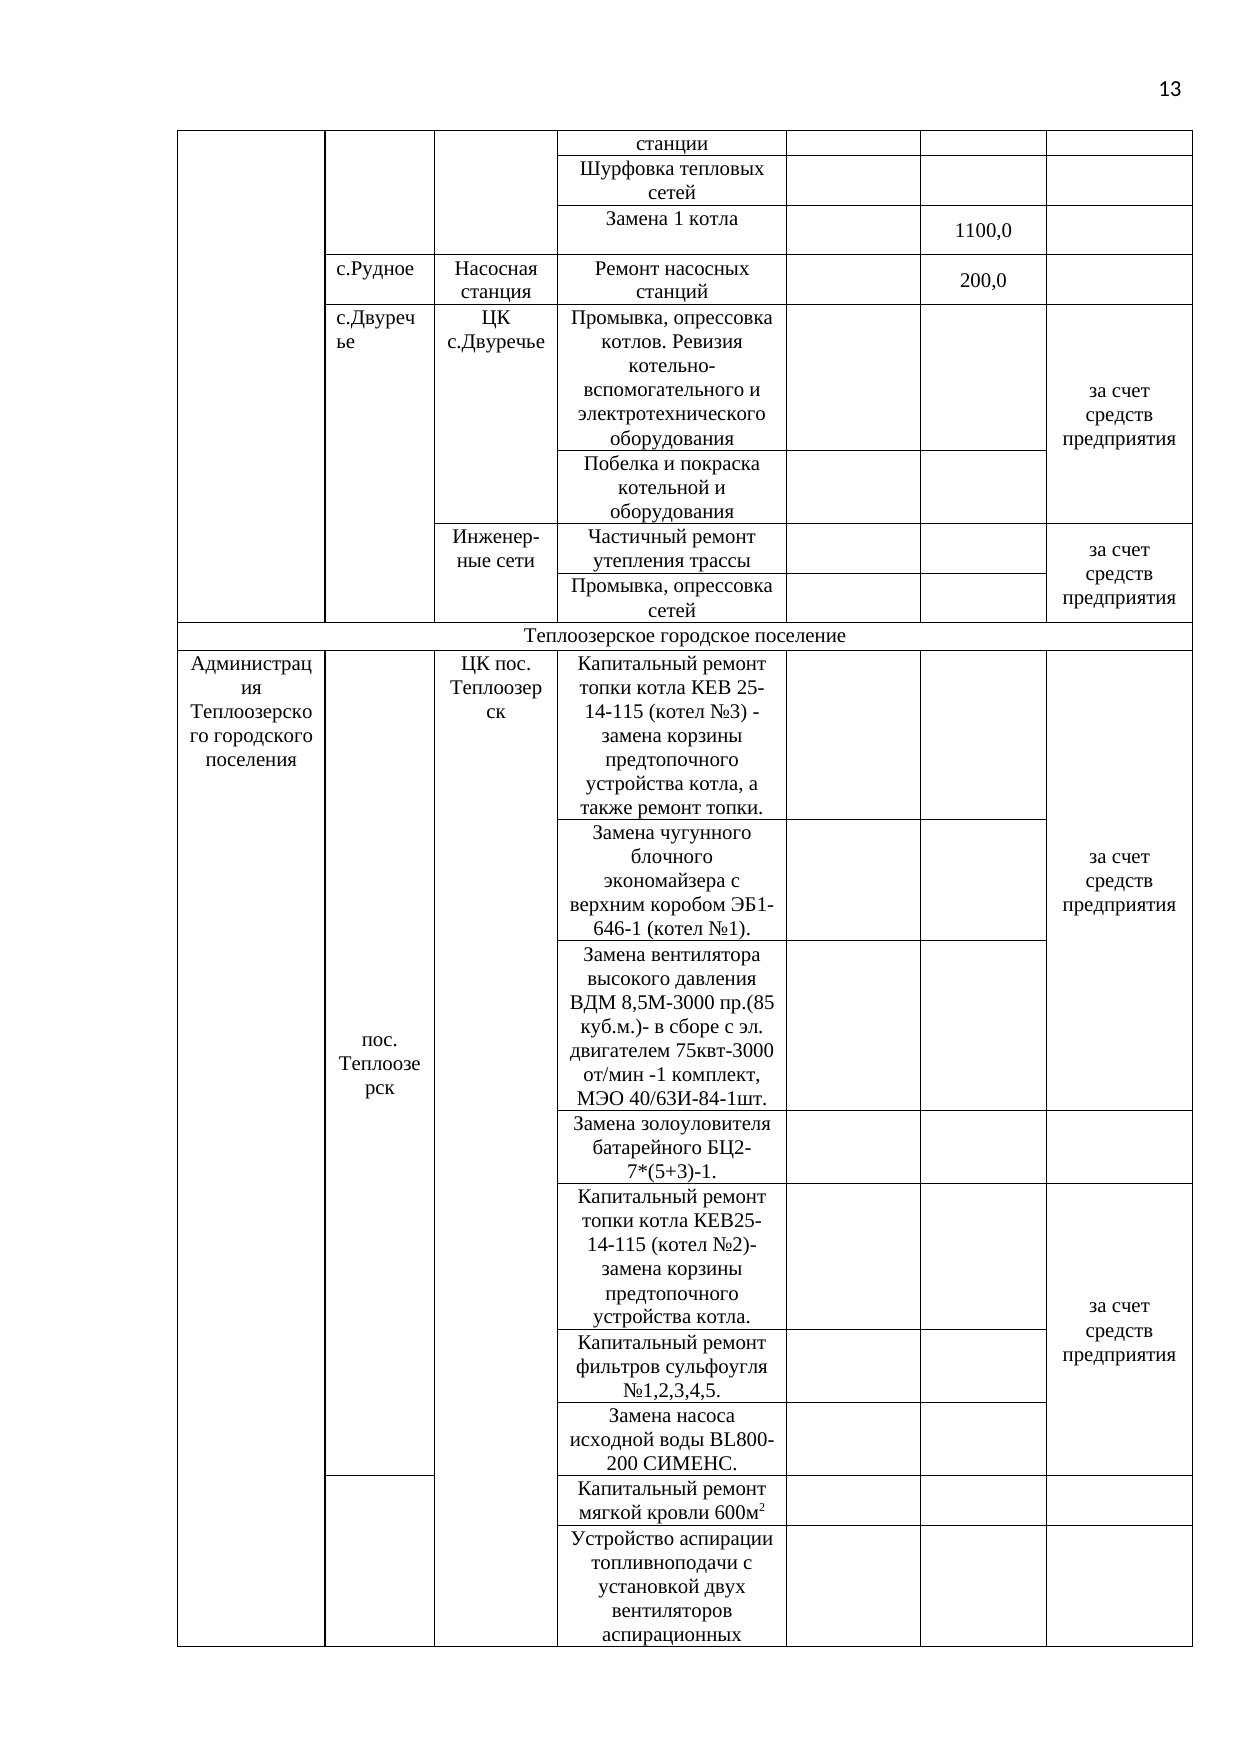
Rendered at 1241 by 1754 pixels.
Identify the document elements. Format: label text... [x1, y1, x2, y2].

table_cell Капитальный ремонт топки котла КЕВ 25-14-115 (котел №3) - замена корзины предтопочного устройства котла, а также ремонт топки. [558, 651, 786, 819]
table_cell [921, 1403, 1046, 1475]
table_cell Шурфовка тепловых сетей [558, 156, 786, 205]
table_cell [787, 941, 920, 1110]
table_cell [921, 524, 1046, 572]
table_cell [787, 305, 920, 449]
table_cell Капитальный ремонт мягкой кровли 600м2 [558, 1476, 786, 1525]
table_cell Ремонт насосных станций [558, 255, 786, 304]
table_cell Замена золоуловителя батарейного БЦ2-7*(5+3)-1. [717, 1111, 786, 1183]
table_cell [1047, 156, 1192, 205]
table_cell [921, 1476, 1046, 1525]
table_cell Теплоозерское городское поселение [178, 623, 1192, 649]
table_cell за счет средств предприятия [1047, 1184, 1192, 1475]
table_cell [1047, 1111, 1192, 1183]
table_cell с.Рудное [326, 255, 434, 304]
table_cell 200,0 [921, 255, 1046, 304]
table_cell ЦК с.Двуречье [435, 305, 557, 523]
table_cell [787, 206, 920, 254]
table_cell Капитальный ремонт топки котла КЕВ25-14-115 (котел №2)-замена корзины предтопочного устройства котла. [558, 1184, 786, 1328]
table_cell [921, 1526, 1046, 1646]
table_cell Замена золоуловителя батарейного БЦ2-7*(5+3)-1. [558, 1111, 627, 1183]
table_cell Побелка и покраска котельной и оборудования [558, 451, 786, 523]
table_cell Замена вентилятора высокого давления ВДМ 8,5М-3000 пр.(85 куб.м.)- в сборе с эл. двигателем 75квт-3000 от/мин -1 комплект, МЭО 40/63И-84-1шт. [558, 941, 786, 1110]
table_cell [921, 131, 1046, 155]
table_cell [787, 1526, 920, 1646]
table_cell Инженер-ные сети [435, 524, 557, 622]
table_cell Частичный ремонт утепления трассы [558, 524, 786, 572]
table_cell за счет средств предприятия [1047, 305, 1192, 523]
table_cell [558, 1526, 786, 1646]
table_cell [787, 574, 920, 622]
table_cell Замена 1 котла [558, 206, 786, 254]
table_cell [787, 131, 920, 155]
table_cell Насосная станция [435, 255, 557, 304]
table_cell 1100,0 [921, 206, 1046, 254]
table_cell [921, 1111, 1046, 1183]
table_cell [1047, 255, 1192, 304]
table_cell [1047, 206, 1192, 254]
table_cell Промывка, опрессовка котлов. Ревизия котельно-вспомогательного и электротехнического оборудования [558, 305, 786, 449]
table_cell [921, 941, 1046, 1110]
table_cell [787, 524, 920, 572]
table_cell [921, 451, 1046, 523]
table_cell [921, 651, 1046, 819]
table_cell Администрация Теплоозерского городского поселения [178, 651, 324, 1646]
table_cell пос. Теплоозерск [326, 651, 434, 1475]
table_cell [921, 1184, 1046, 1328]
table_cell [787, 1111, 920, 1183]
table_cell с.Двуречье [326, 305, 434, 622]
table_cell [1047, 1526, 1192, 1646]
table_cell Замена чугунного блочного экономайзера с верхним коробом ЭБ1-646-1 (котел №1). [558, 820, 786, 940]
table_cell [787, 1403, 920, 1475]
table_cell [787, 651, 920, 819]
table_cell [921, 820, 1046, 940]
table_cell за счет средств предприятия [1047, 651, 1192, 1110]
table_cell [787, 1184, 920, 1328]
table_cell [787, 451, 920, 523]
table_cell [1047, 131, 1192, 155]
table_cell [921, 574, 1046, 622]
table_cell ЦК пос. Теплоозерск [435, 651, 557, 1646]
table_cell [326, 1476, 434, 1646]
table_cell за счет средств предприятия [1047, 524, 1192, 622]
table_cell [787, 1476, 920, 1525]
table_cell [787, 156, 920, 205]
table_cell [921, 305, 1046, 449]
table_cell Промывка, опрессовка сетей [558, 574, 786, 622]
table_cell Замена насоса исходной воды ВL800-200 CИМЕНС. [558, 1403, 786, 1475]
table_cell [1047, 1476, 1192, 1525]
table_cell [787, 1330, 920, 1402]
table_cell [787, 255, 920, 304]
table_cell Капитальный ремонт фильтров сульфоугля №1,2,3,4,5. [558, 1330, 786, 1402]
table_cell [921, 156, 1046, 205]
table_cell [921, 1330, 1046, 1402]
table_cell [787, 820, 920, 940]
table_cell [558, 131, 786, 155]
